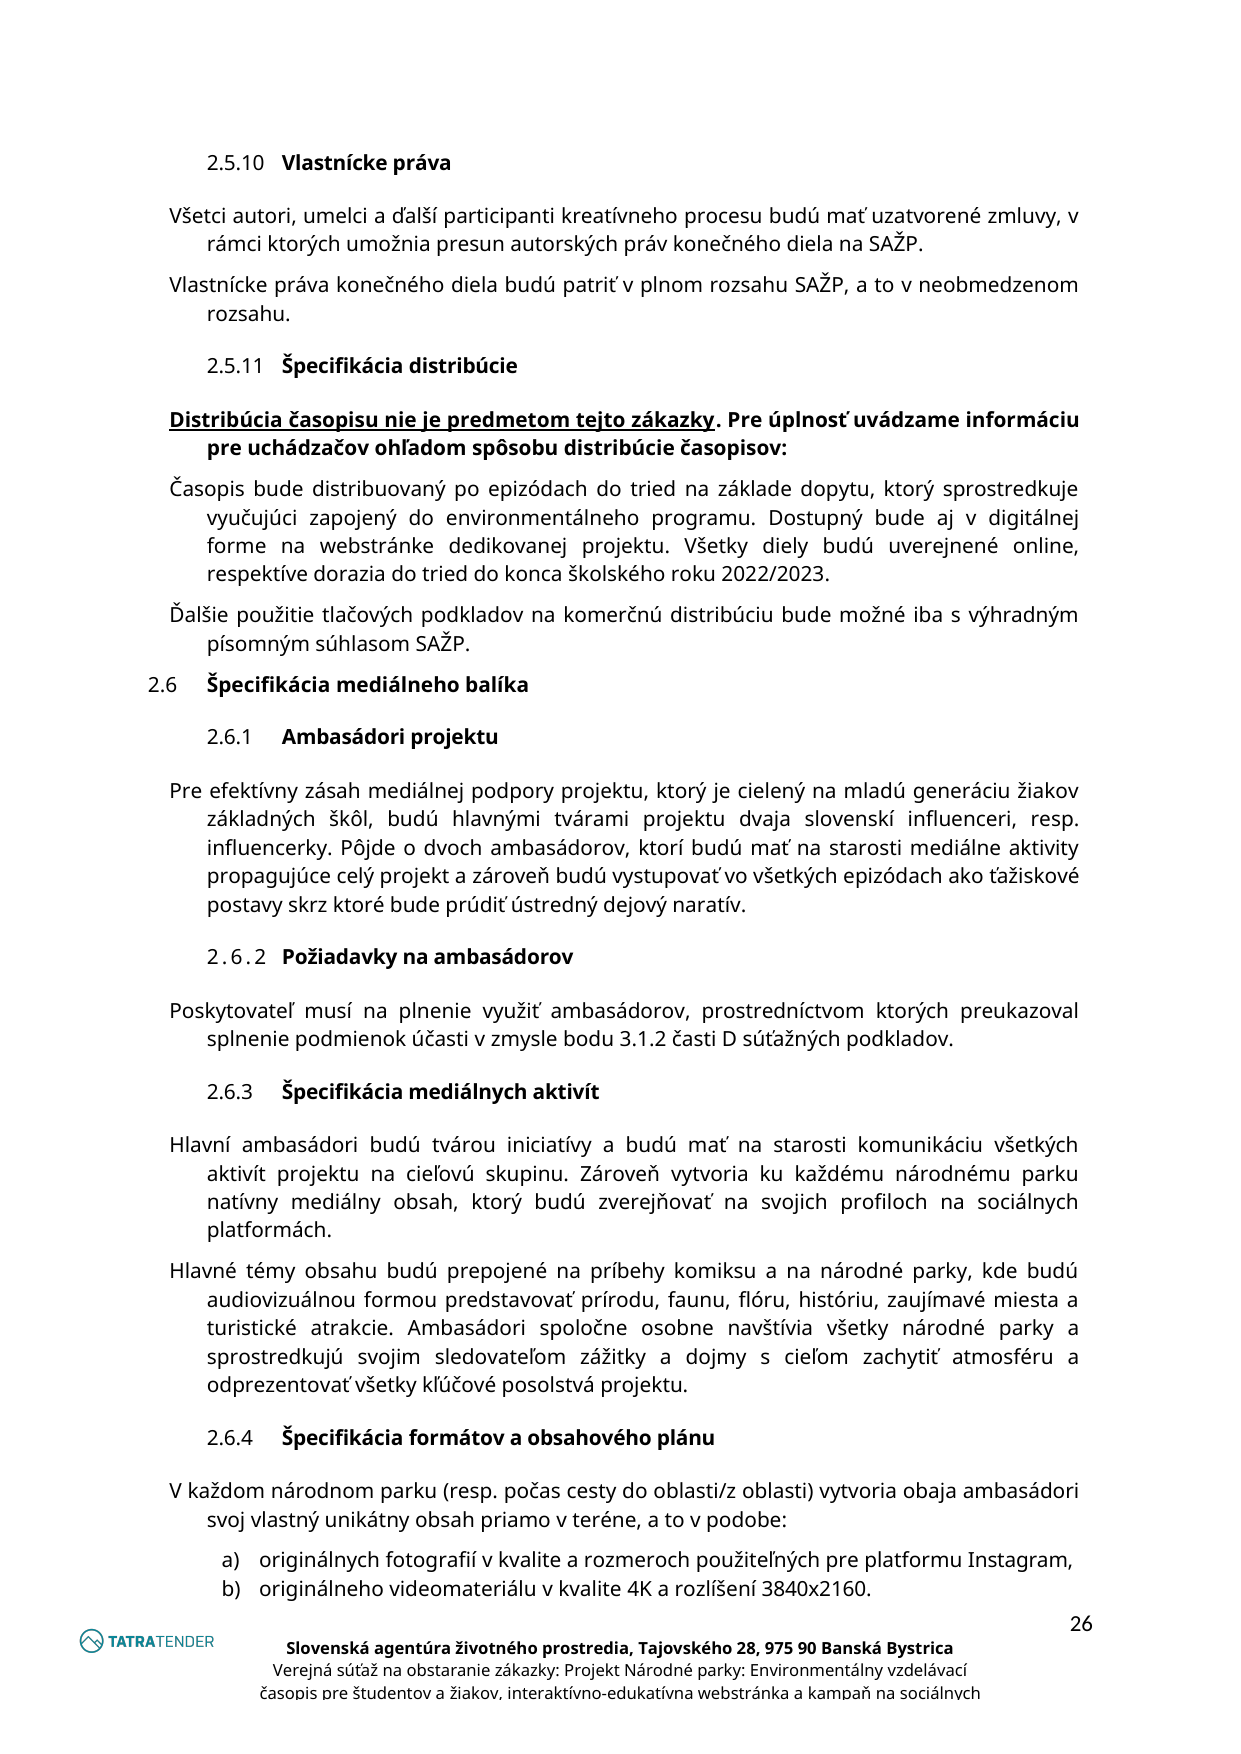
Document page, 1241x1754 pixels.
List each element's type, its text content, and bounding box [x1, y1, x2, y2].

subtitle Špecifikácia mediálnych aktivít [207, 1077, 1093, 1105]
list originálneho videomateriálu v kvalite 4K a rozlíšení 3840x2160. [221, 1574, 1080, 1602]
subtitle Požiadavky na ambasádorov [207, 942, 1093, 971]
text Ďalšie použitie tlačových podkladov na komerčnú distribúciu bude možné iba s výhradným písomným súhlasom SAŽP. [169, 601, 1080, 657]
picture [77, 1617, 224, 1662]
text V každom národnom parku (resp. počas cesty do oblasti/z oblasti) vytvoria obaja ambasádori svoj vlastný unikátny obsah priamo v teréne, a to v podobe: [169, 1476, 1080, 1533]
text Všetci autori, umelci a ďalší participanti kreatívneho procesu budú mať uzatvorené zmluvy, v rámci ktorých umožnia presun autorských práv konečného diela na SAŽP. [169, 201, 1080, 258]
text Distribúcia časopisu nie je predmetom tejto zákazky. Pre úplnosť uvádzame informáciu pre uchádzačov ohľadom spôsobu distribúcie časopisov: [169, 405, 1080, 462]
subtitle Ambasádori projektu [207, 722, 1093, 751]
list originálnych fotografií v kvalite a rozmeroch použiteľných pre platformu Instagram, [221, 1546, 1080, 1574]
subtitle Špecifikácia mediálneho balíka [148, 670, 1093, 698]
text Hlavné témy obsahu budú prepojené na príbehy komiksu a na národné parky, kde budú audiovizuálnou formou predstavovať prírodu, faunu, flóru, históriu, zaujímavé miesta a turistické atrakcie. Ambasádori spoločne osobne navštívia všetky národné parky a sprostredkujú svojim sledovateľom zážitky a dojmy s cieľom zachytiť atmosféru a odprezentovať všetky kľúčové posolstvá projektu. [169, 1256, 1080, 1399]
text Vlastnícke práva konečného diela budú patriť v plnom rozsahu SAŽP, a to v neobmedzenom rozsahu. [169, 270, 1080, 327]
subtitle Špecifikácia formátov a obsahového plánu [207, 1423, 1093, 1451]
subtitle Špecifikácia distribúcie [207, 351, 1093, 380]
text Poskytovateľ musí na plnenie využiť ambasádorov, prostredníctvom ktorých preukazoval splnenie podmienok účasti v zmysle bodu 3.1.2 časti D súťažných podkladov. [169, 996, 1080, 1053]
text Hlavní ambasádori budú tvárou iniciatívy a budú mať na starosti komunikáciu všetkých aktivít projektu na cieľovú skupinu. Zároveň vytvoria ku každému národnému parku natívny mediálny obsah, ktorý budú zverejňovať na svojich profiloch na sociálnych platformách. [169, 1130, 1080, 1244]
text Pre efektívny zásah mediálnej podpory projektu, ktorý je cielený na mladú generáciu žiakov základných škôl, budú hlavnými tvárami projektu dvaja slovenskí influenceri, resp. influencerky. Pôjde o dvoch ambasádorov, ktorí budú mať na starosti mediálne aktivity propagujúce celý projekt a zároveň budú vystupovať vo všetkých epizódach ako ťažiskové postavy skrz ktoré bude prúdiť ústredný dejový naratív. [169, 776, 1080, 918]
subtitle Vlastnícke práva [207, 148, 1093, 176]
text Časopis bude distribuovaný po epizódach do tried na základe dopytu, ktorý sprostredkuje vyučujúci zapojený do environmentálneho programu. Dostupný bude aj v digitálnej forme na webstránke dedikovanej projektu. Všetky diely budú uverejnené online, respektíve dorazia do tried do konca školského roku 2022/2023. [169, 474, 1080, 588]
